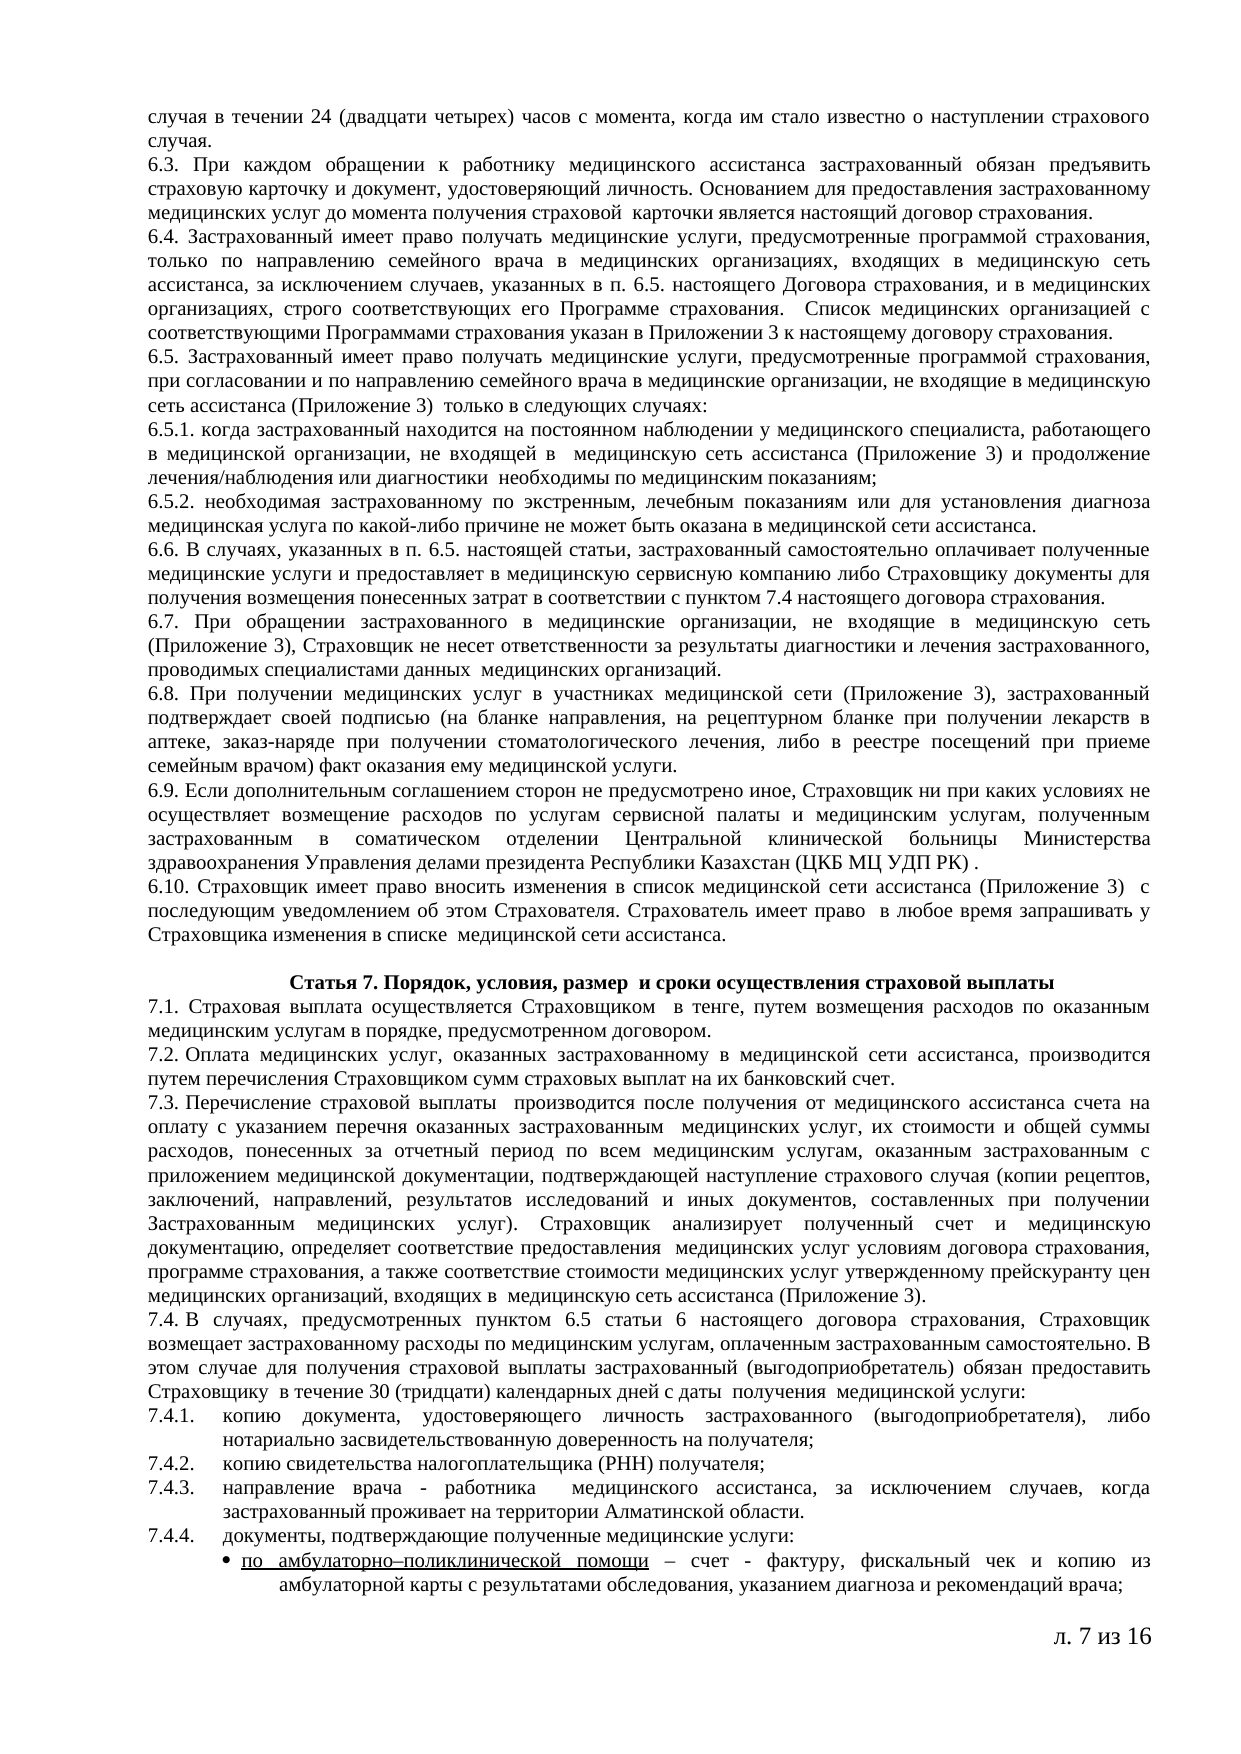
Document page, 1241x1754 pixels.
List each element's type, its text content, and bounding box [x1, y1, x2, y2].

list копию свидетельства налогоплательщика (РНН) получателя; [148, 1451, 1152, 1475]
list 6.5.2. необходимая застрахованному по экстренным, лечебным показаниям или для установления диагноза медицинская услуга по какой-либо причине не может быть оказана в медицинской сети ассистанса. [148, 489, 1152, 537]
list 6.5. Застрахованный имеет право получать медицинские услуги, предусмотренные программой страхования, при согласовании и по направлению семейного врача в медицинские организации, не входящие в медицинскую сеть ассистанса (Приложение 3) только в следующих случаях: [148, 344, 1152, 417]
list направление врача - работника медицинского ассистанса, за исключением случаев, когда застрахованный проживает на территории Алматинской области. [148, 1475, 1152, 1523]
list 6.5.1. когда застрахованный находится на постоянном наблюдении у медицинского специалиста, работающего в медицинской организации, не входящей в медицинскую сеть ассистанса (Приложение 3) и продолжение лечения/наблюдения или диагностики необходимы по медицинским показаниям; [148, 417, 1152, 489]
list Перечисление страховой выплаты производится после получения от медицинского ассистанса счета на оплату с указанием перечня оказанных застрахованным медицинских услуг, их стоимости и общей суммы расходов, понесенных за отчетный период по всем медицинским услугам, оказанным застрахованным с приложением медицинской документации, подтверждающей наступление страхового случая (копии рецептов, заключений, направлений, результатов исследований и иных документов, составленных при получении Застрахованным медицинских услуг). Страховщик анализирует полученный счет и медицинскую документацию, определяет соответствие предоставления медицинских услуг условиям договора страхования, программе страхования, а также соответствие стоимости медицинских услуг утвержденному прейскуранту цен медицинских организаций, входящих в медицинскую сеть ассистанса (Приложение 3). [148, 1090, 1152, 1307]
list 6.9. Если дополнительным соглашением сторон не предусмотрено иное, Страховщик ни при каких условиях не осуществляет возмещение расходов по услугам сервисной палаты и медицинским услугам, полученным застрахованным в соматическом отделении Центральной клинической больницы Министерства здравоохранения Управления делами президента Республики Казахстан (ЦКБ МЦ УДП РК) . [148, 777, 1152, 874]
list 6.7. При обращении застрахованного в медицинские организации, не входящие в медицинскую сеть (Приложение 3), Страховщик не несет ответственности за результаты диагностики и лечения застрахованного, проводимых специалистами данных медицинских организаций. [148, 609, 1152, 681]
text Статья 7. Порядок, условия, размер и сроки осуществления страховой выплаты [148, 970, 1152, 994]
list 6.4. Застрахованный имеет право получать медицинские услуги, предусмотренные программой страхования, только по направлению семейного врача в медицинских организациях, входящих в медицинскую сеть ассистанса, за исключением случаев, указанных в п. 6.5. настоящего Договора страхования, и в медицинских организациях, строго соответствующих его Программе страхования. Список медицинских организацией с соответствующими Программами страхования указан в Приложении 3 к настоящему договору страхования. [148, 224, 1152, 344]
text 6.10. Страховщик имеет право вносить изменения в список медицинской сети ассистанса (Приложение 3) с последующим уведомлением об этом Страхователя. Страхователь имеет право в любое время запрашивать у Страховщика изменения в списке медицинской сети ассистанса. [148, 874, 1152, 946]
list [148, 104, 1152, 152]
list Страховая выплата осуществляется Страховщиком в тенге, путем возмещения расходов по оказанным медицинским услугам в порядке, предусмотренном договором. [148, 994, 1152, 1042]
list В случаях, предусмотренных пунктом 6.5 статьи 6 настоящего договора страхования, Страховщик возмещает застрахованному расходы по медицинским услугам, оплаченным застрахованным самостоятельно. В этом случае для получения страховой выплаты застрахованный (выгодоприобретатель) обязан предоставить Страховщику в течение 30 (тридцати) календарных дней с даты получения медицинской услуги: [148, 1307, 1152, 1403]
list 6.3. При каждом обращении к работнику медицинского ассистанса застрахованный обязан предъявить страховую карточку и документ, удостоверяющий личность. Основанием для предоставления застрахованному медицинских услуг до момента получения страховой карточки является настоящий договор страхования. [148, 152, 1152, 224]
list копию документа, удостоверяющего личность застрахованного (выгодоприобретателя), либо нотариально засвидетельствованную доверенность на получателя; [148, 1403, 1152, 1451]
list 6.6. В случаях, указанных в п. 6.5. настоящей статьи, застрахованный самостоятельно оплачивает полученные медицинские услуги и предоставляет в медицинскую сервисную компанию либо Страховщику документы для получения возмещения понесенных затрат в соответствии с пунктом 7.4 настоящего договора страхования. [148, 537, 1152, 609]
list Оплата медицинских услуг, оказанных застрахованному в медицинской сети ассистанса, производится путем перечисления Страховщиком сумм страховых выплат на их банковский счет. [148, 1042, 1152, 1090]
list по амбулаторно–поликлинической помощи – счет - фактуру, фискальный чек и копию из амбулаторной карты с результатами обследования, указанием диагноза и рекомендаций врача; [223, 1547, 1152, 1596]
list документы, подтверждающие полученные медицинские услуги: [148, 1523, 1152, 1547]
list 6.8. При получении медицинских услуг в участниках медицинской сети (Приложение 3), застрахованный подтверждает своей подписью (на бланке направления, на рецептурном бланке при получении лекарств в аптеке, заказ-наряде при получении стоматологического лечения, либо в реестре посещений при приеме семейным врачом) факт оказания ему медицинской услуги. [148, 681, 1152, 777]
